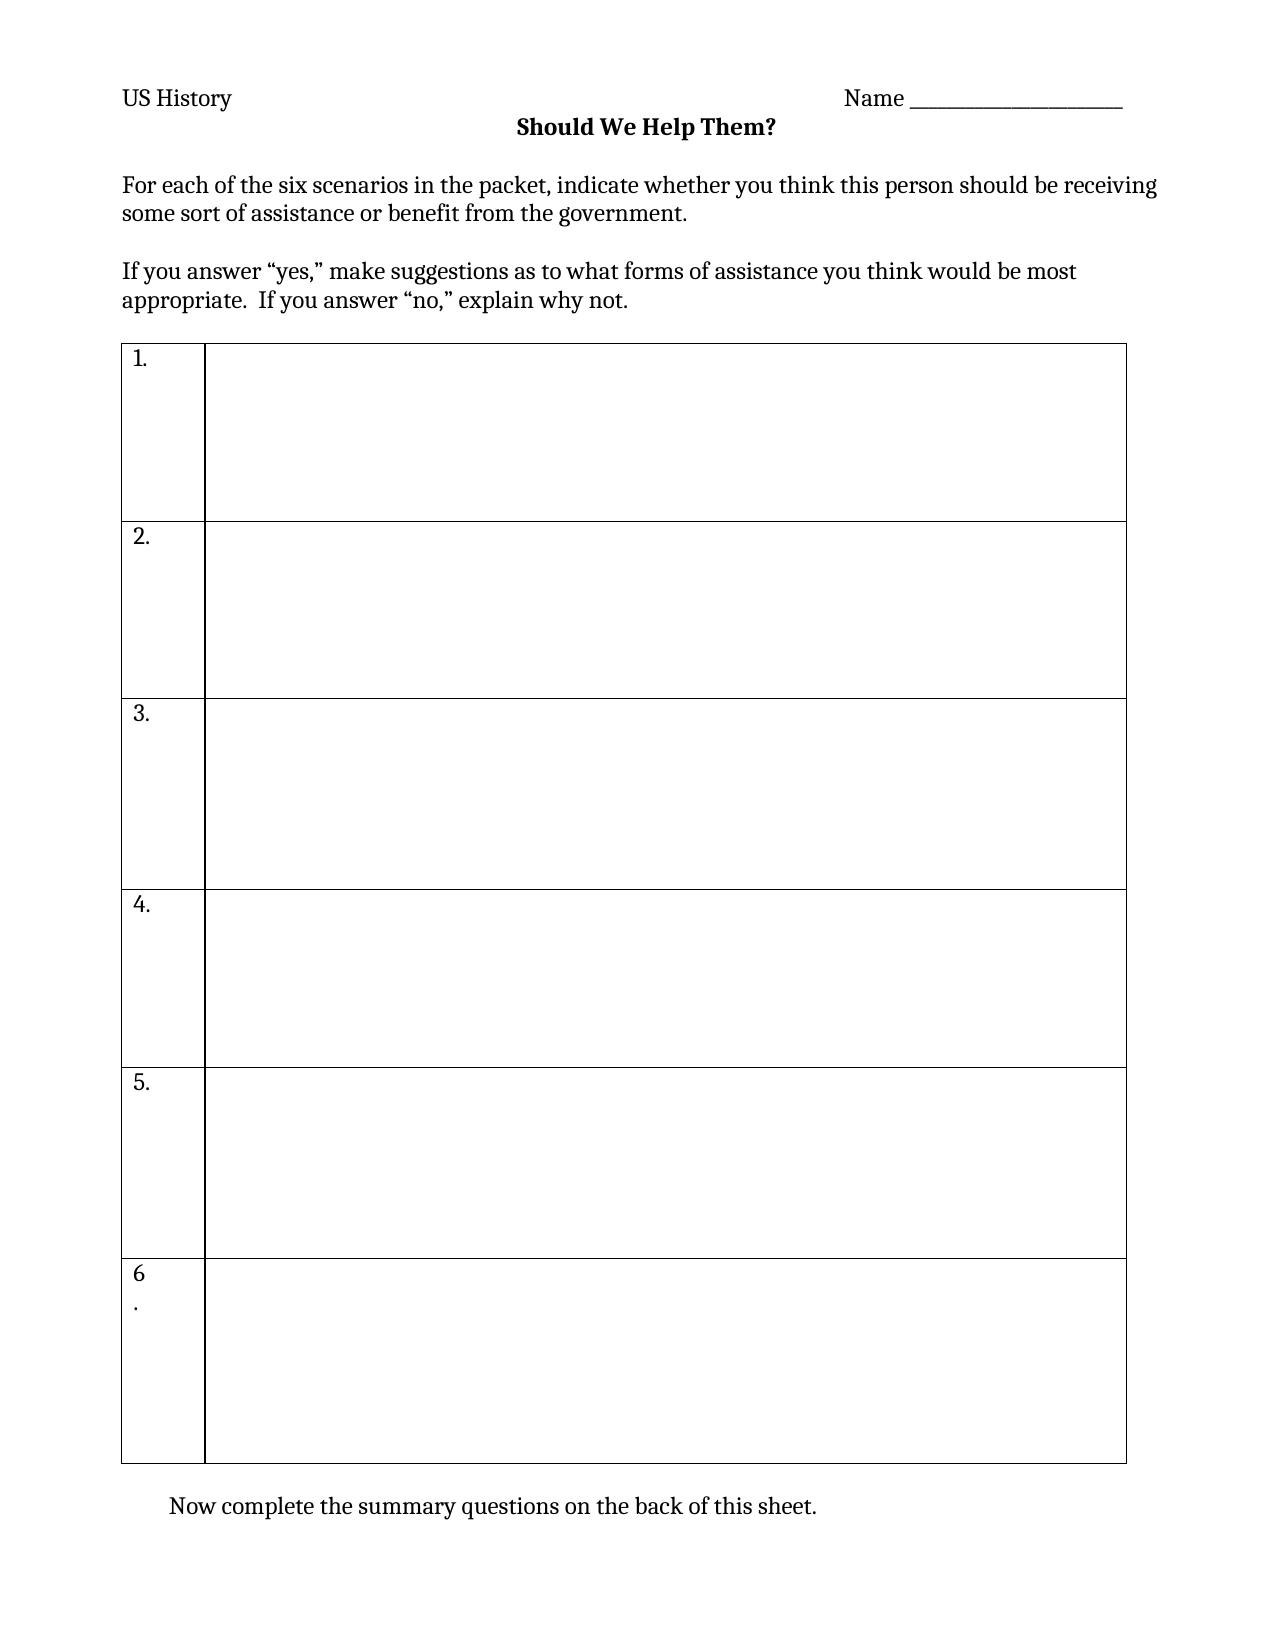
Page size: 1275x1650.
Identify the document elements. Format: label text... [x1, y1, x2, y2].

table_cell [206, 890, 1126, 1067]
table_cell 6. [122, 1259, 204, 1462]
table_cell 3. [122, 699, 204, 889]
table_cell [206, 1068, 1126, 1258]
table_header 1. [122, 344, 204, 521]
text For each of the six scenarios in the packet, indicate whether you think this person should be receiving some sort of assistance or benefit from the government. [122, 171, 1172, 228]
text If you answer “yes,” make suggestions as to what forms of assistance you think would be most appropriate. If you answer “no,” explain why not. [122, 257, 1172, 314]
table_cell 4. [122, 890, 204, 1067]
text US History Name _______________________ [122, 84, 1172, 113]
text Should We Help Them? [122, 113, 1172, 142]
table_cell [206, 522, 1126, 698]
text Now complete the summary questions on the back of this sheet. [169, 1492, 1172, 1521]
table_cell [206, 699, 1126, 889]
table_cell 5. [122, 1068, 204, 1258]
table_cell [206, 1259, 1126, 1462]
table_header [206, 344, 1126, 521]
table_cell 2. [122, 522, 204, 698]
